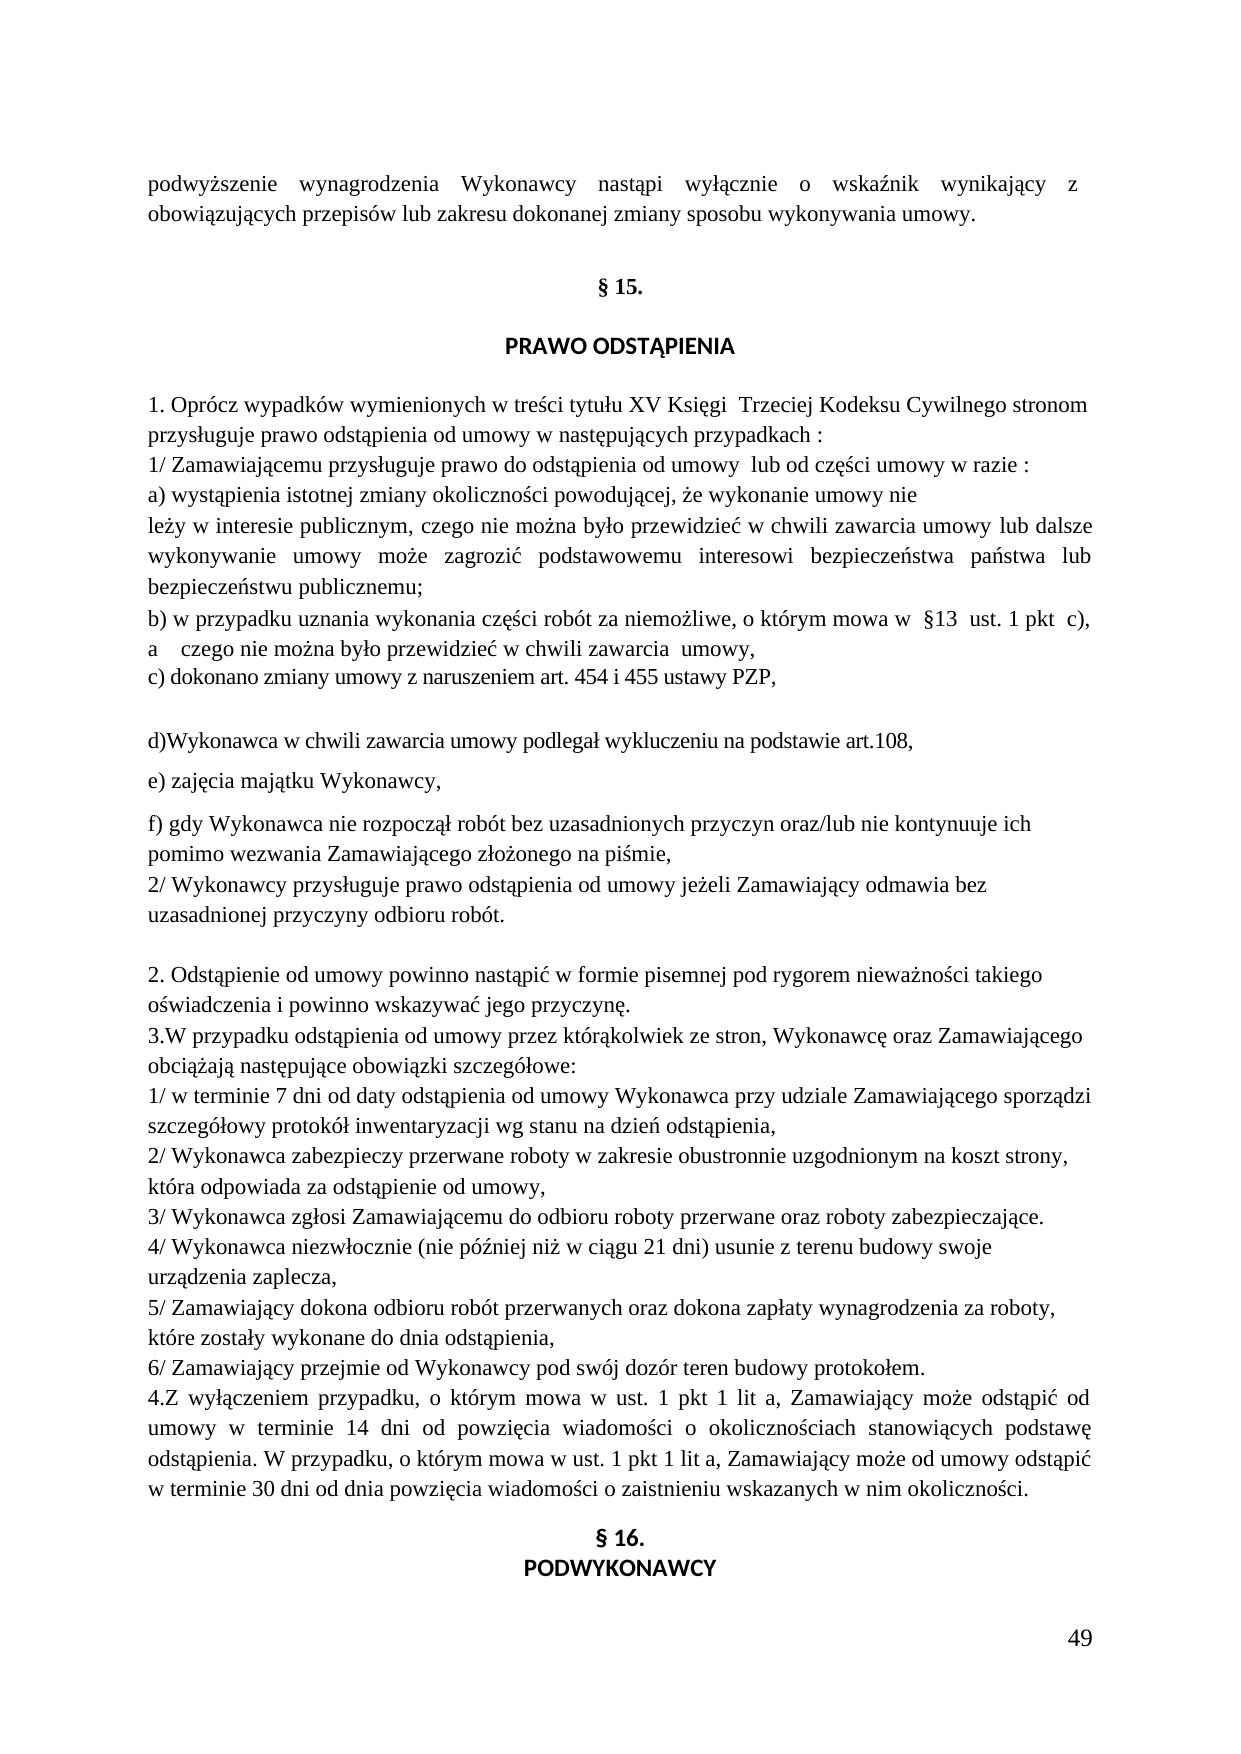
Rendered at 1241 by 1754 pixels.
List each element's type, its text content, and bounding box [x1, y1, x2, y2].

text 1/ w terminie 7 dni od daty odstąpienia od umowy Wykonawca przy udziale Zamawiającego sporządzi szczegółowy protokół inwentaryzacji wg stanu na dzień odstąpienia, [148, 1082, 1093, 1139]
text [148, 169, 1079, 226]
text f) gdy Wykonawca nie rozpoczął robót bez uzasadnionych przyczyn oraz/lub nie kontynuuje ich pomimo wezwania Zamawiającego złożonego na piśmie, [148, 810, 1093, 867]
text 1. Oprócz wypadków wymienionych w treści tytułu XV Księgi Trzeciej Kodeksu Cywilnego stronom przysługuje prawo odstąpienia od umowy w następujących przypadkach : [148, 391, 1093, 447]
text e) zajęcia majątku Wykonawcy, [148, 770, 1092, 794]
text 2/ Wykonawca zabezpieczy przerwane roboty w zakresie obustronnie uzgodnionym na koszt strony, która odpowiada za odstąpienie od umowy, [148, 1143, 1093, 1199]
text leży w interesie publicznym, czego nie można było przewidzieć w chwili zawarcia umowy lub dalsze wykonywanie umowy może zagrozić podstawowemu interesowi bezpieczeństwa państwa lub bezpieczeństwu publicznemu; [148, 512, 1093, 601]
text § 15. [148, 273, 1093, 299]
text 3.W przypadku odstąpienia od umowy przez którąkolwiek ze stron, Wykonawcę oraz Zamawiającego obciążają następujące obowiązki szczegółowe: [148, 1022, 1093, 1078]
text § 16. [148, 1522, 1093, 1552]
text 6/ Zamawiający przejmie od Wykonawcy pod swój dozór teren budowy protokołem. [148, 1354, 1093, 1380]
text 5/ Zamawiający dokona odbioru robót przerwanych oraz dokona zapłaty wynagrodzenia za roboty, które zostały wykonane do dnia odstąpienia, [148, 1294, 1093, 1350]
text 4.Z wyłączeniem przypadku, o którym mowa w ust. 1 pkt 1 lit a, Zamawiający może odstąpić od umowy w terminie 14 dni od powzięcia wiadomości o okolicznościach stanowiących podstawę odstąpienia. W przypadku, o którym mowa w ust. 1 pkt 1 lit a, Zamawiający może od umowy odstąpić w terminie 30 dni od dnia powzięcia wiadomości o zaistnieniu wskazanych w nim okoliczności. [148, 1384, 1093, 1501]
text 1/ Zamawiającemu przysługuje prawo do odstąpienia od umowy lub od części umowy w razie : [148, 451, 1093, 478]
text PRAWO ODSTĄPIENIA [148, 330, 1093, 360]
text 2. Odstąpienie od umowy powinno nastąpić w formie pisemnej pod rygorem nieważności takiego oświadczenia i powinno wskazywać jego przyczynę. [148, 961, 1093, 1018]
text PODWYKONAWCY [148, 1552, 1093, 1583]
text 3/ Wykonawca zgłosi Zamawiającemu do odbioru roboty przerwane oraz roboty zabezpieczające. [148, 1203, 1093, 1229]
text d)Wykonawca w chwili zawarcia umowy podlegał wykluczeniu na podstawie art.108, [148, 730, 1092, 753]
text b) w przypadku uznania wykonania części robót za niemożliwe, o którym mowa w §13 ust. 1 pkt c), a czego nie można było przewidzieć w chwili zawarcia umowy, [148, 605, 1093, 661]
text c) dokonano zmiany umowy z naruszeniem art. 454 i 455 ustawy PZP, [148, 666, 1092, 689]
text 4/ Wykonawca niezwłocznie (nie później niż w ciągu 21 dni) usunie z terenu budowy swoje urządzenia zaplecza, [148, 1233, 1093, 1290]
text a) wystąpienia istotnej zmiany okoliczności powodującej, że wykonanie umowy nie [148, 482, 1093, 508]
text 2/ Wykonawcy przysługuje prawo odstąpienia od umowy jeżeli Zamawiający odmawia bez uzasadnionej przyczyny odbioru robót. [148, 871, 1093, 927]
